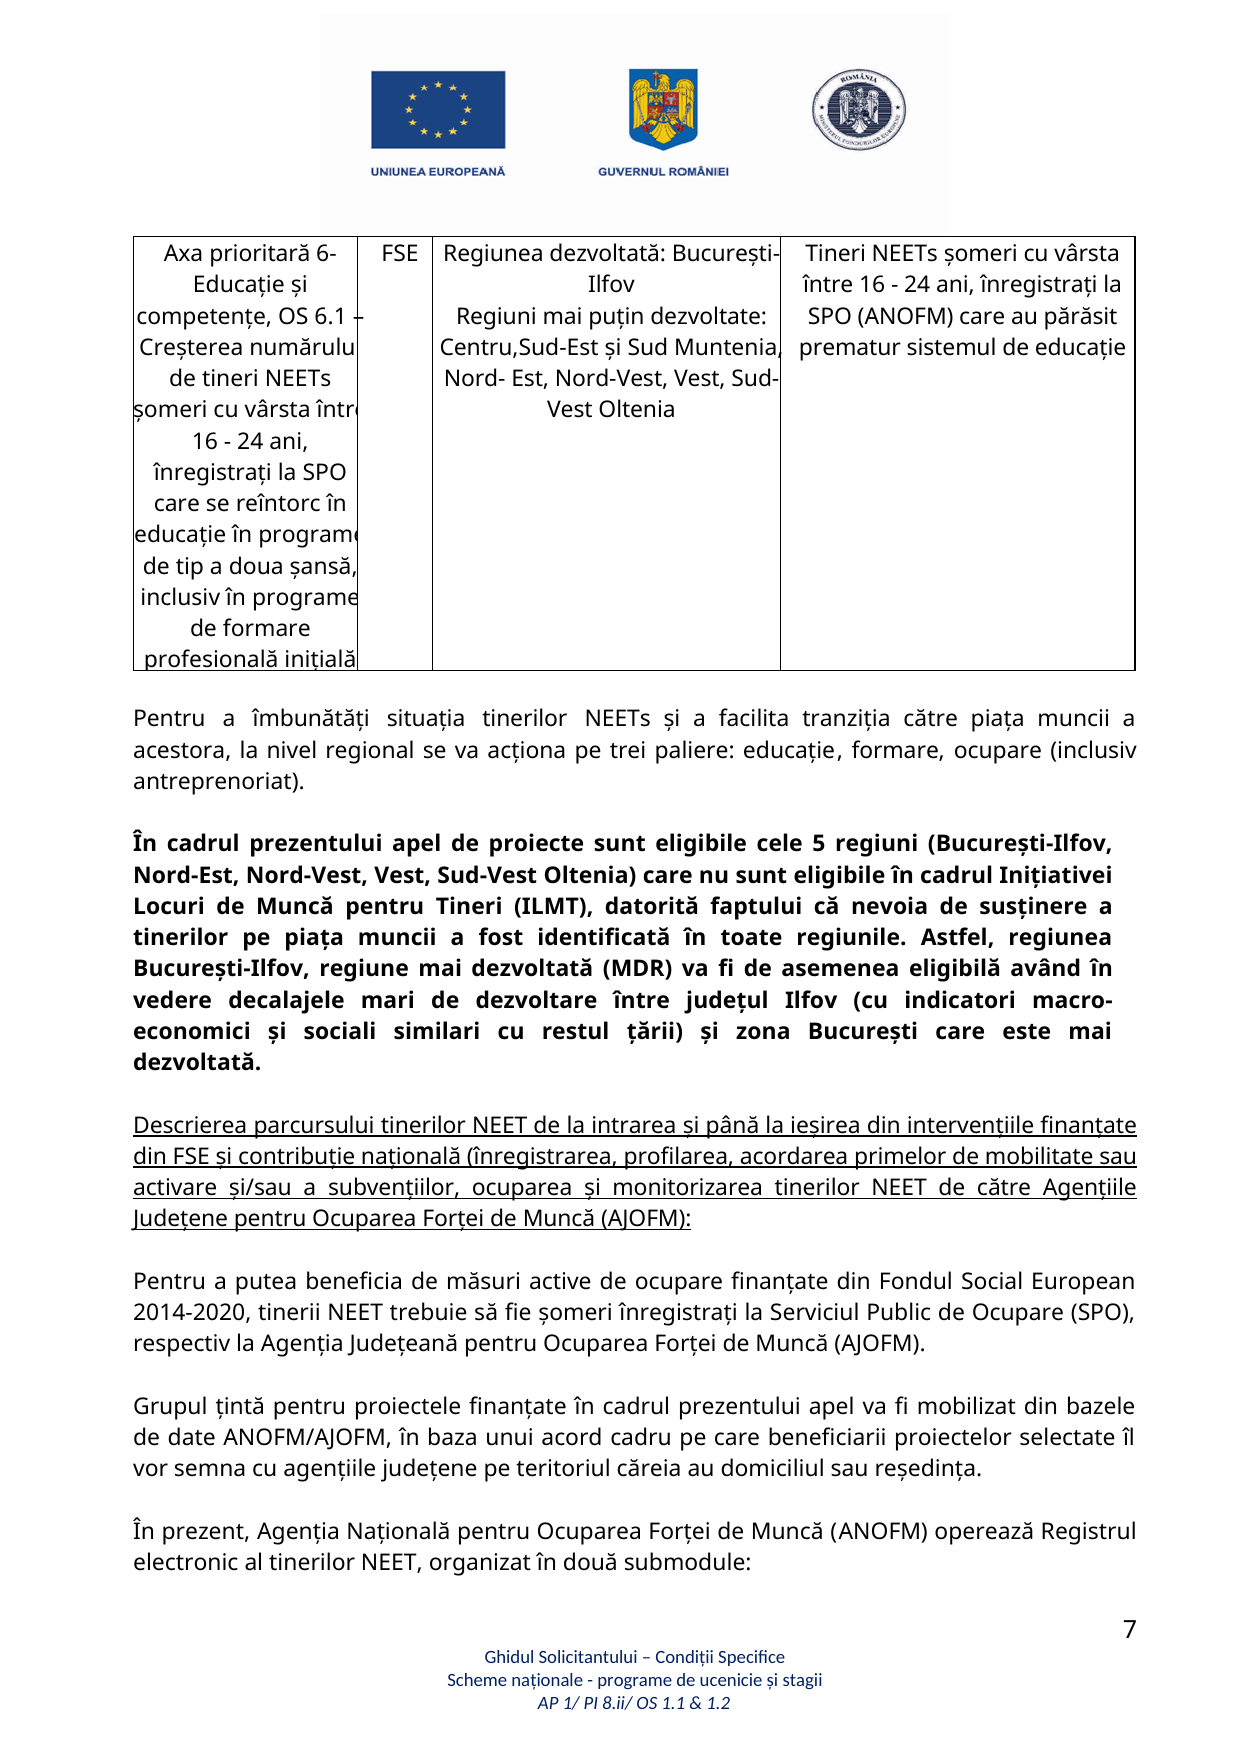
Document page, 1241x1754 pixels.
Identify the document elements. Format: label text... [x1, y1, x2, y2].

table_cell Axa prioritară 6-Educație și competențe, OS 6.1 – Creșterea numărului de tineri NEETs șomeri cu vârsta între 16 - 24 ani, înregistrați la SPO care se reîntorc în educație în programe de tip a doua șansă, inclusiv în programe de formare profesională inițială [134, 237, 357, 670]
subtitle Descrierea parcursului tinerilor NEET de la intrarea și până la ieșirea din intervențiile finanțate din FSE și contribuție națională (înregistrarea, profilarea, acordarea primelor de mobilitate sau activare și/sau a subvențiilor, ocuparea și monitorizarea tinerilor NEET de către Agențiile Județene pentru Ocuparea Forței de Muncă (AJOFM): [133, 1137, 1137, 1166]
text În cadrul prezentului apel de proiecte sunt eligibile cele 5 regiuni (București-Ilfov, Nord-Est, Nord-Vest, Vest, Sud-Vest Oltenia) care nu sunt eligibile în cadrul Inițiativei Locuri de Muncă pentru Tineri (ILMT), datorită faptului că nevoia de susținere a tinerilor pe piața muncii a fost identificată în toate regiunile. Astfel, regiunea București-Ilfov, regiune mai dezvoltată (MDR) va fi de asemenea eligibilă având în vedere decalajele mari de dezvoltare între județul Ilfov (cu indicatori macro-economici și sociali similari cu restul țării) și zona București care este mai dezvoltată. [133, 827, 1114, 1077]
table_cell Tineri NEETs șomeri cu vârsta între 16 - 24 ani, înregistrați la SPO (ANOFM) care au părăsit prematur sistemul de educație [781, 237, 1134, 670]
table_cell FSE [358, 237, 432, 670]
picture [319, 14, 951, 236]
text Grupul țintă pentru proiectele finanțate în cadrul prezentului apel va fi mobilizat din bazele de date ANOFM/AJOFM, în baza unui acord cadru pe care beneficiarii proiectelor selectate îl vor semna cu agențiile județene pe teritoriul căreia au domiciliul sau reședința. [133, 1390, 1137, 1484]
text Pentru a putea beneficia de măsuri active de ocupare finanțate din Fondul Social European 2014-2020, tinerii NEET trebuie să fie șomeri înregistrați la Serviciul Public de Ocupare (SPO), respectiv la Agenția Județeană pentru Ocuparea Forței de Muncă (AJOFM). [133, 1265, 1137, 1359]
subtitle Descrierea parcursului tinerilor NEET de la intrarea și până la ieșirea din intervențiile finanțate din FSE și contribuție națională (înregistrarea, profilarea, acordarea primelor de mobilitate sau activare și/sau a subvențiilor, ocuparea și monitorizarea tinerilor NEET de către Agențiile Județene pentru Ocuparea Forței de Muncă (AJOFM): [133, 1199, 1137, 1234]
text Pentru a îmbunătăți situația tinerilor NEETs și a facilita tranziția către piața muncii a acestora, la nivel regional se va acționa pe trei paliere: educație, formare, ocupare (inclusiv antreprenoriat). [133, 702, 1137, 796]
text În prezent, Agenția Națională pentru Ocuparea Forței de Muncă (ANOFM) operează Registrul electronic al tinerilor NEET, organizat în două submodule: [133, 1515, 1137, 1577]
subtitle Descrierea parcursului tinerilor NEET de la intrarea și până la ieșirea din intervențiile finanțate din FSE și contribuție națională (înregistrarea, profilarea, acordarea primelor de mobilitate sau activare și/sau a subvențiilor, ocuparea și monitorizarea tinerilor NEET de către Agențiile Județene pentru Ocuparea Forței de Muncă (AJOFM): [133, 1168, 1137, 1198]
subtitle Descrierea parcursului tinerilor NEET de la intrarea și până la ieșirea din intervențiile finanțate din FSE și contribuție națională (înregistrarea, profilarea, acordarea primelor de mobilitate sau activare și/sau a subvențiilor, ocuparea și monitorizarea tinerilor NEET de către Agențiile Județene pentru Ocuparea Forței de Muncă (AJOFM): [133, 1109, 1137, 1135]
table_cell Regiunea dezvoltată: București-Ilfov Regiuni mai puțin dezvoltate: Centru,Sud-Est și Sud Muntenia, Nord- Est, Nord-Vest, Vest, Sud-Vest Oltenia [433, 237, 780, 670]
